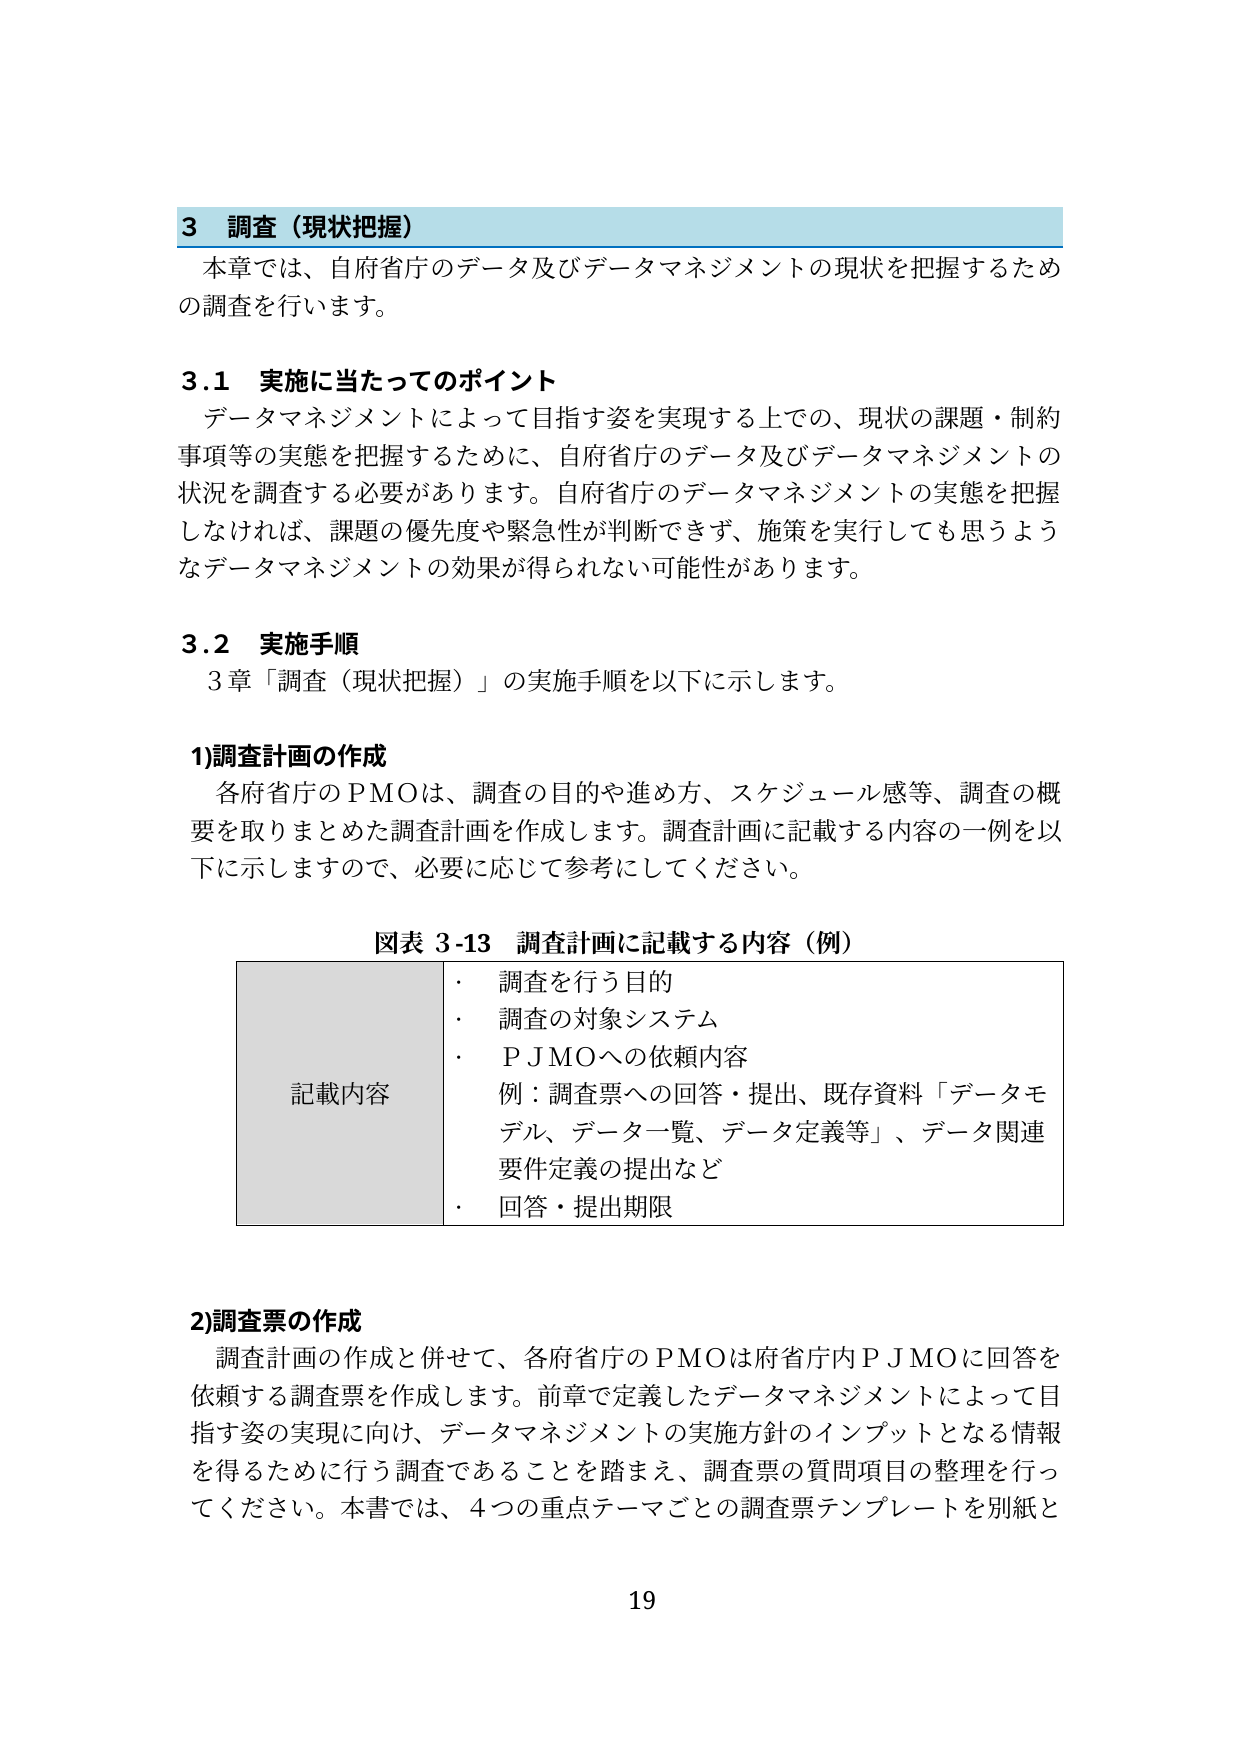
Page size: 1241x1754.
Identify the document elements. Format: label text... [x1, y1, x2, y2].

table_header 記載内容 [237, 962, 443, 1224]
table_header 調査を行う目的 調査の対象システム ＰＪＭＯへの依頼内容 例：調査票への回答・提出、既存資料「データモデル、データ一覧、データ定義等」、データ関連要件定義の提出など 回答・提出期限 [444, 962, 1063, 1224]
subtitle 調査計画の作成 [190, 736, 1063, 773]
text 各府省庁のＰＭＯは、調査の目的や進め方、スケジュール感等、調査の概要を取りまとめた調査計画を作成します。調査計画に記載する内容の一例を以下に示しますので、必要に応じて参考にしてください。 [190, 773, 1063, 886]
subtitle 調査（現状把握） [177, 207, 1063, 246]
subtitle 実施手順 [177, 623, 1063, 661]
text ３章「調査（現状把握）」の実施手順を以下に示します。 [177, 661, 1063, 698]
text 本章では、自府省庁のデータ及びデータマネジメントの現状を把握するための調査を行います。 [177, 248, 1063, 323]
text データマネジメントによって目指す姿を実現する上での、現状の課題・制約事項等の実態を把握するために、自府省庁のデータ及びデータマネジメントの状況を調査する必要があります。自府省庁のデータマネジメントの実態を把握しなければ、課題の優先度や緊急性が判断できず、施策を実行しても思うようなデータマネジメントの効果が得られない可能性があります。 [177, 398, 1063, 586]
subtitle 実施に当たってのポイント [177, 361, 1063, 398]
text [190, 1338, 1063, 1526]
subtitle 調査票の作成 [190, 1301, 1063, 1338]
